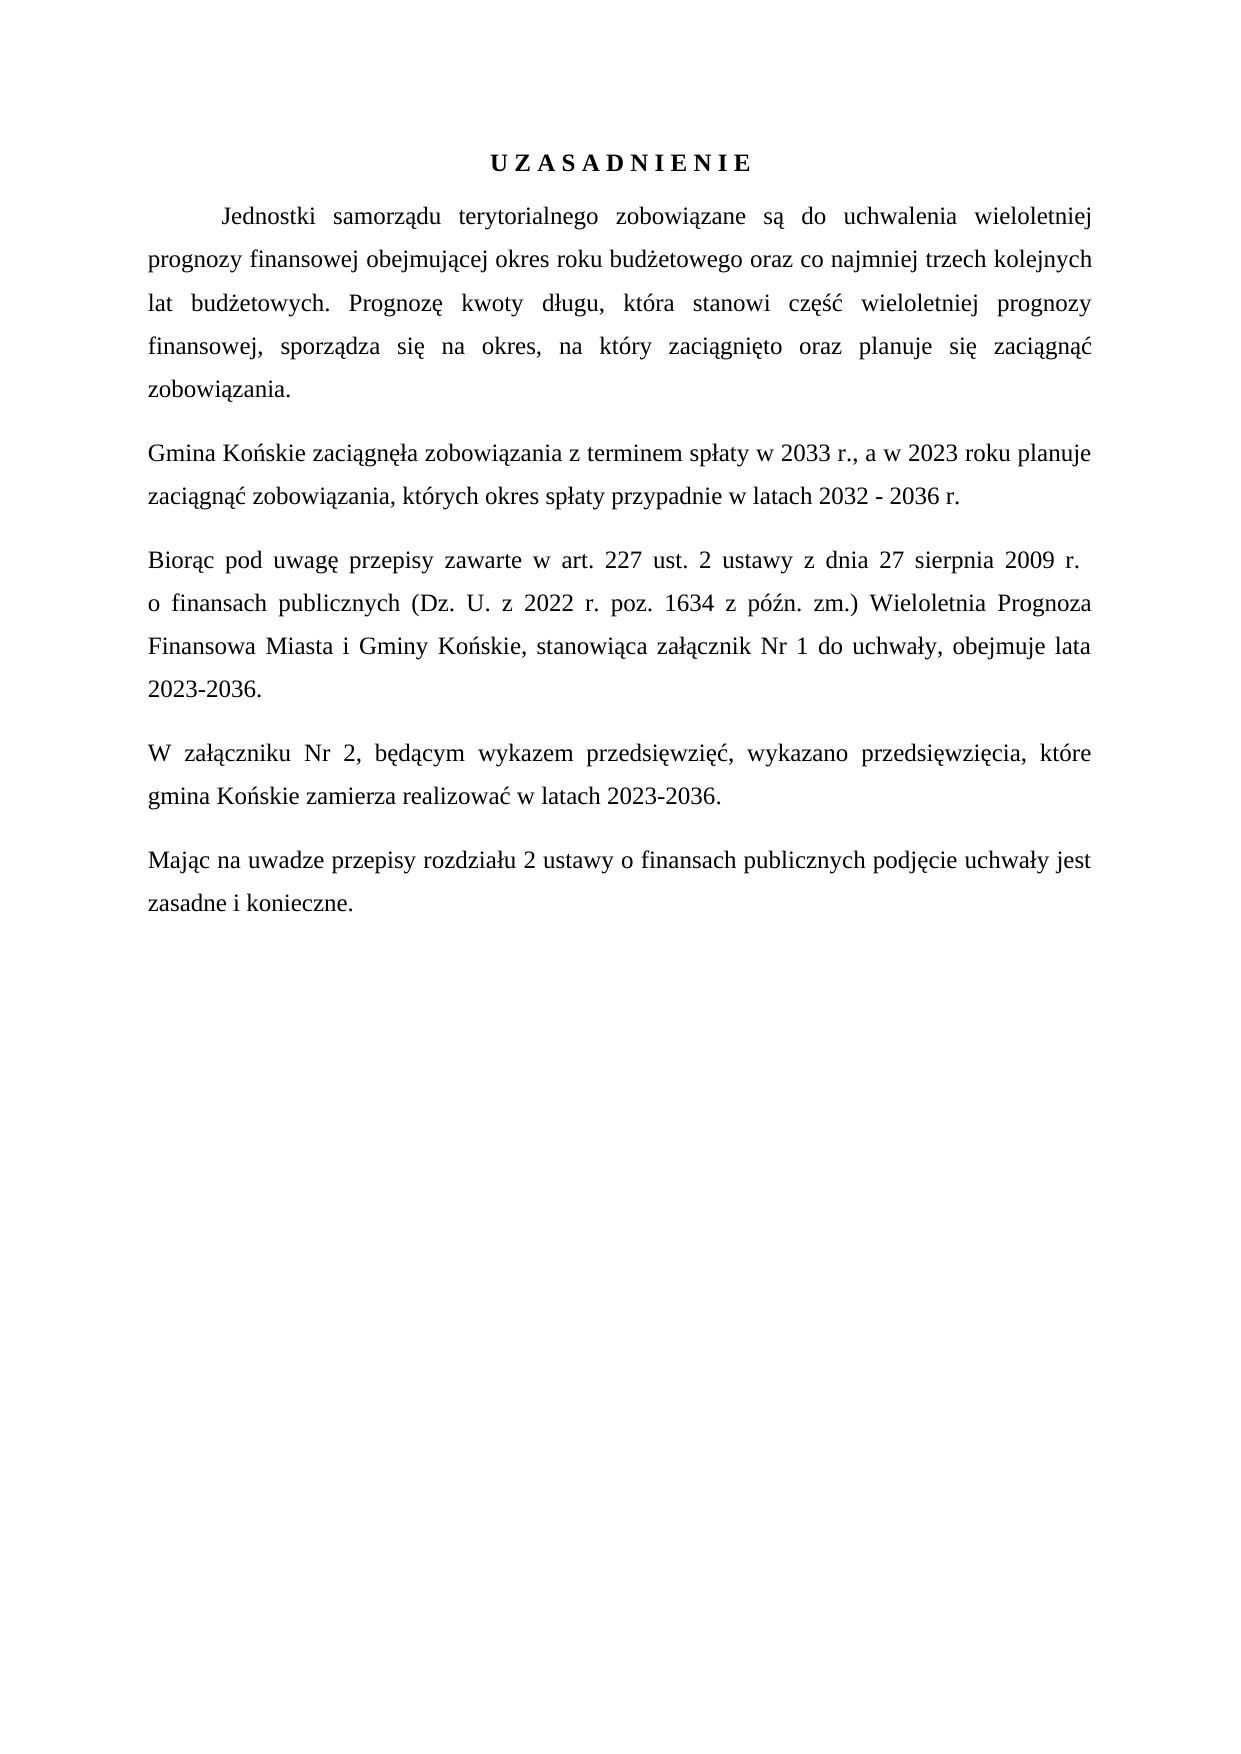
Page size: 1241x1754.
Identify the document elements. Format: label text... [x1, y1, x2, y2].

text Jednostki samorządu terytorialnego zobowiązane są do uchwalenia wieloletniej prognozy finansowej obejmującej okres roku budżetowego oraz co najmniej trzech kolejnych lat budżetowych. Prognozę kwoty długu, która stanowi część wieloletniej prognozy finansowej, sporządza się na okres, na który zaciągnięto oraz planuje się zaciągnąć zobowiązania. [148, 201, 1093, 403]
text Mając na uwadze przepisy rozdziału 2 ustawy o finansach publicznych podjęcie uchwały jest zasadne i konieczne. [148, 845, 1093, 917]
text Gmina Końskie zaciągnęła zobowiązania z terminem spłaty w 2033 r., a w 2023 roku planuje zaciągnąć zobowiązania, których okres spłaty przypadnie w latach 2032 - 2036 r. [148, 438, 1093, 510]
text W załączniku Nr 2, będącym wykazem przedsięwzięć, wykazano przedsięwzięcia, które gmina Końskie zamierza realizować w latach 2023-2036. [148, 738, 1093, 810]
text U Z A S A D N I E N I E [148, 148, 1093, 176]
text Biorąc pod uwagę przepisy zawarte w art. 227 ust. 2 ustawy z dnia 27 sierpnia 2009 r. o finansach publicznych (Dz. U. z 2022 r. poz. 1634 z późn. zm.) Wieloletnia Prognoza Finansowa Miasta i Gminy Końskie, stanowiąca załącznik Nr 1 do uchwały, obejmuje lata 2023-2036. [148, 545, 1093, 703]
